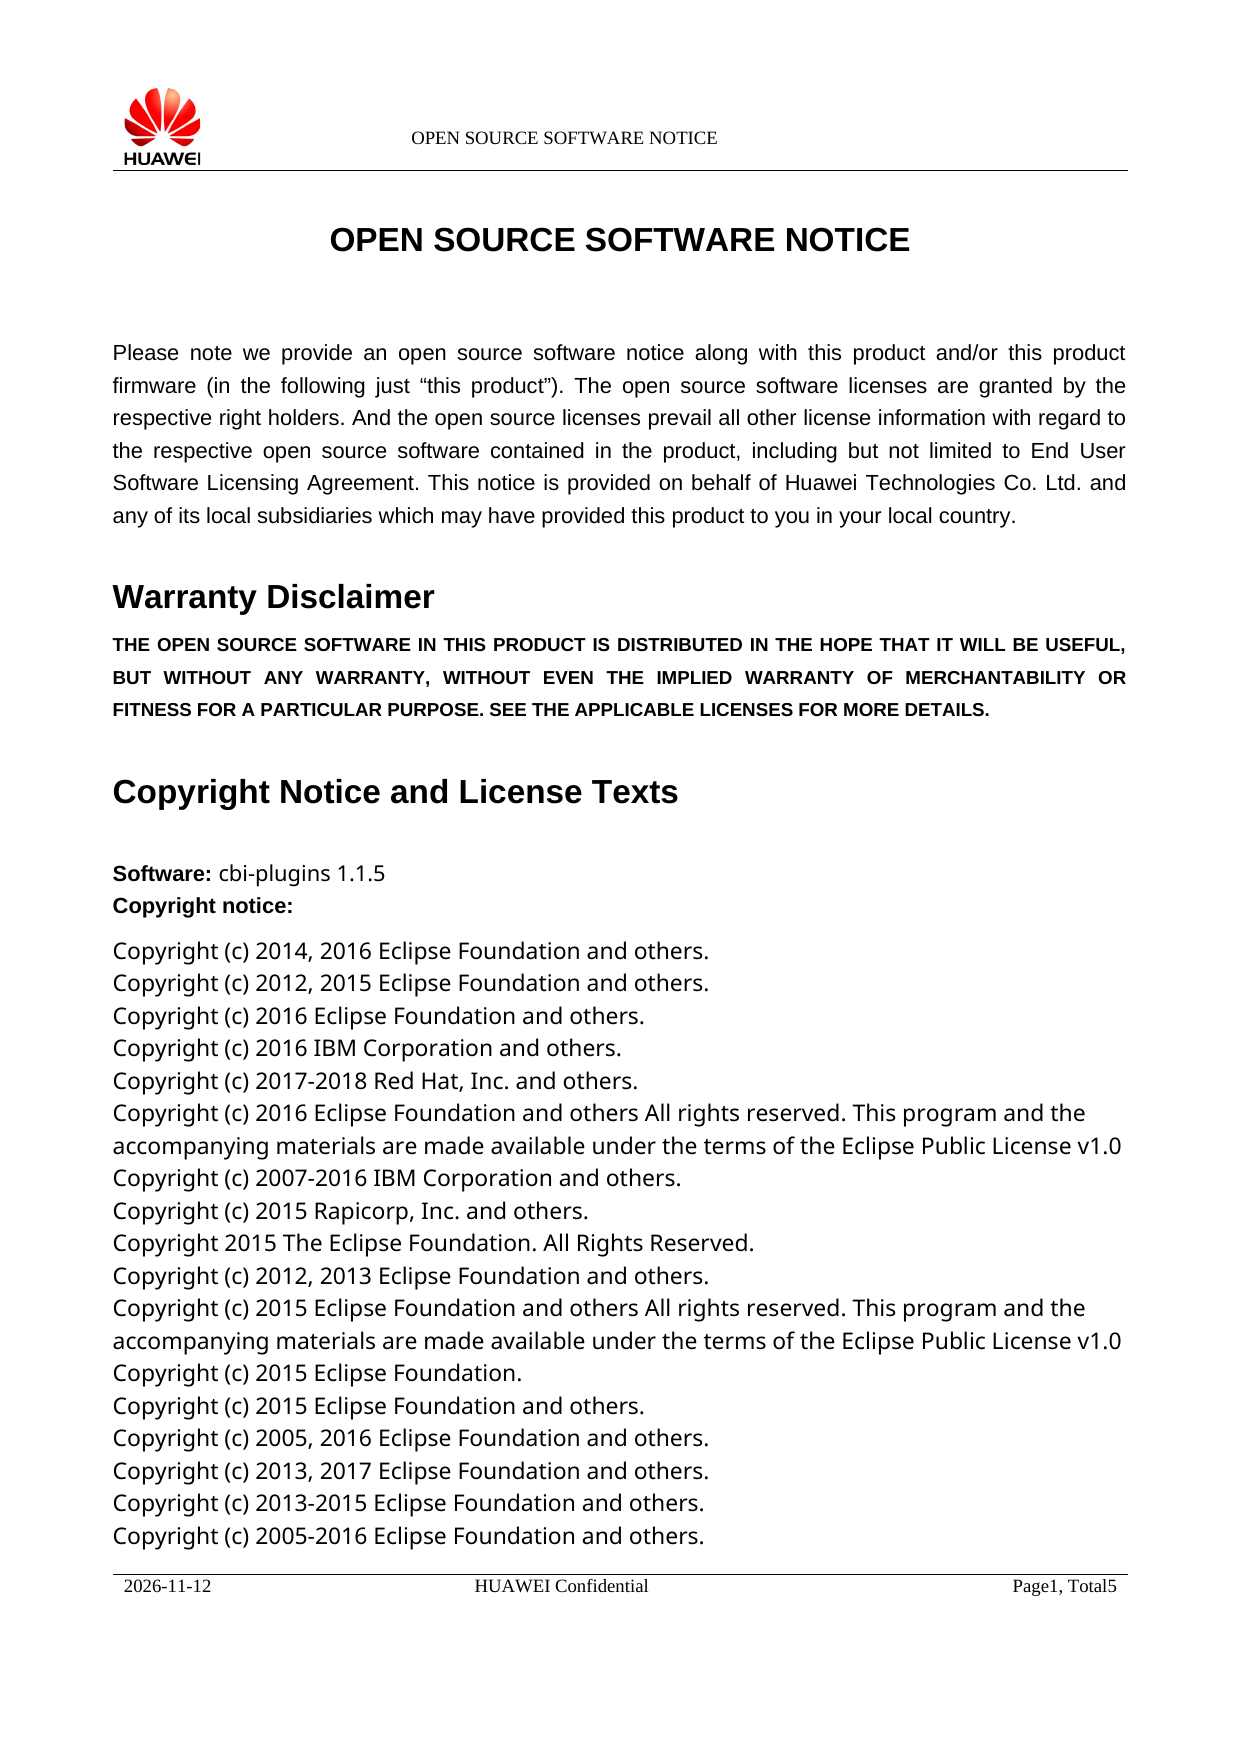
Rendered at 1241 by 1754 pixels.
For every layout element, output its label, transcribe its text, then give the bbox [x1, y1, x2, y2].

text Copyright notice: [112, 889, 1128, 921]
text Copyright Notice and License Texts [112, 759, 1128, 824]
title Software: cbi-plugins 1.1.5 [112, 856, 1128, 889]
text OPEN SOURCE SOFTWARE NOTICE [112, 206, 1128, 271]
picture [124, 88, 201, 165]
text Please note we provide an open source software notice along with this product and/or this product firmware (in the following just “this product”). The open source software licenses are granted by the respective right holders. And the open source licenses prevail all other license information with regard to the respective open source software contained in the product, including but not limited to End User Software Licensing Agreement. This notice is provided on behalf of Huawei Technologies Co. Ltd. and any of its local subsidiaries which may have provided this product to you in your local country. [112, 336, 1128, 531]
text The open source software in this product is distributed in the hope that it will be useful, but WITHOUT ANY WARRANTY, without even the implied warranty of MERCHANTABILITY or FITNESS FOR A PARTICULAR PURPOSE. See the applicable licenses for more details. [112, 629, 1128, 726]
text Warranty Disclaimer [112, 564, 1128, 629]
